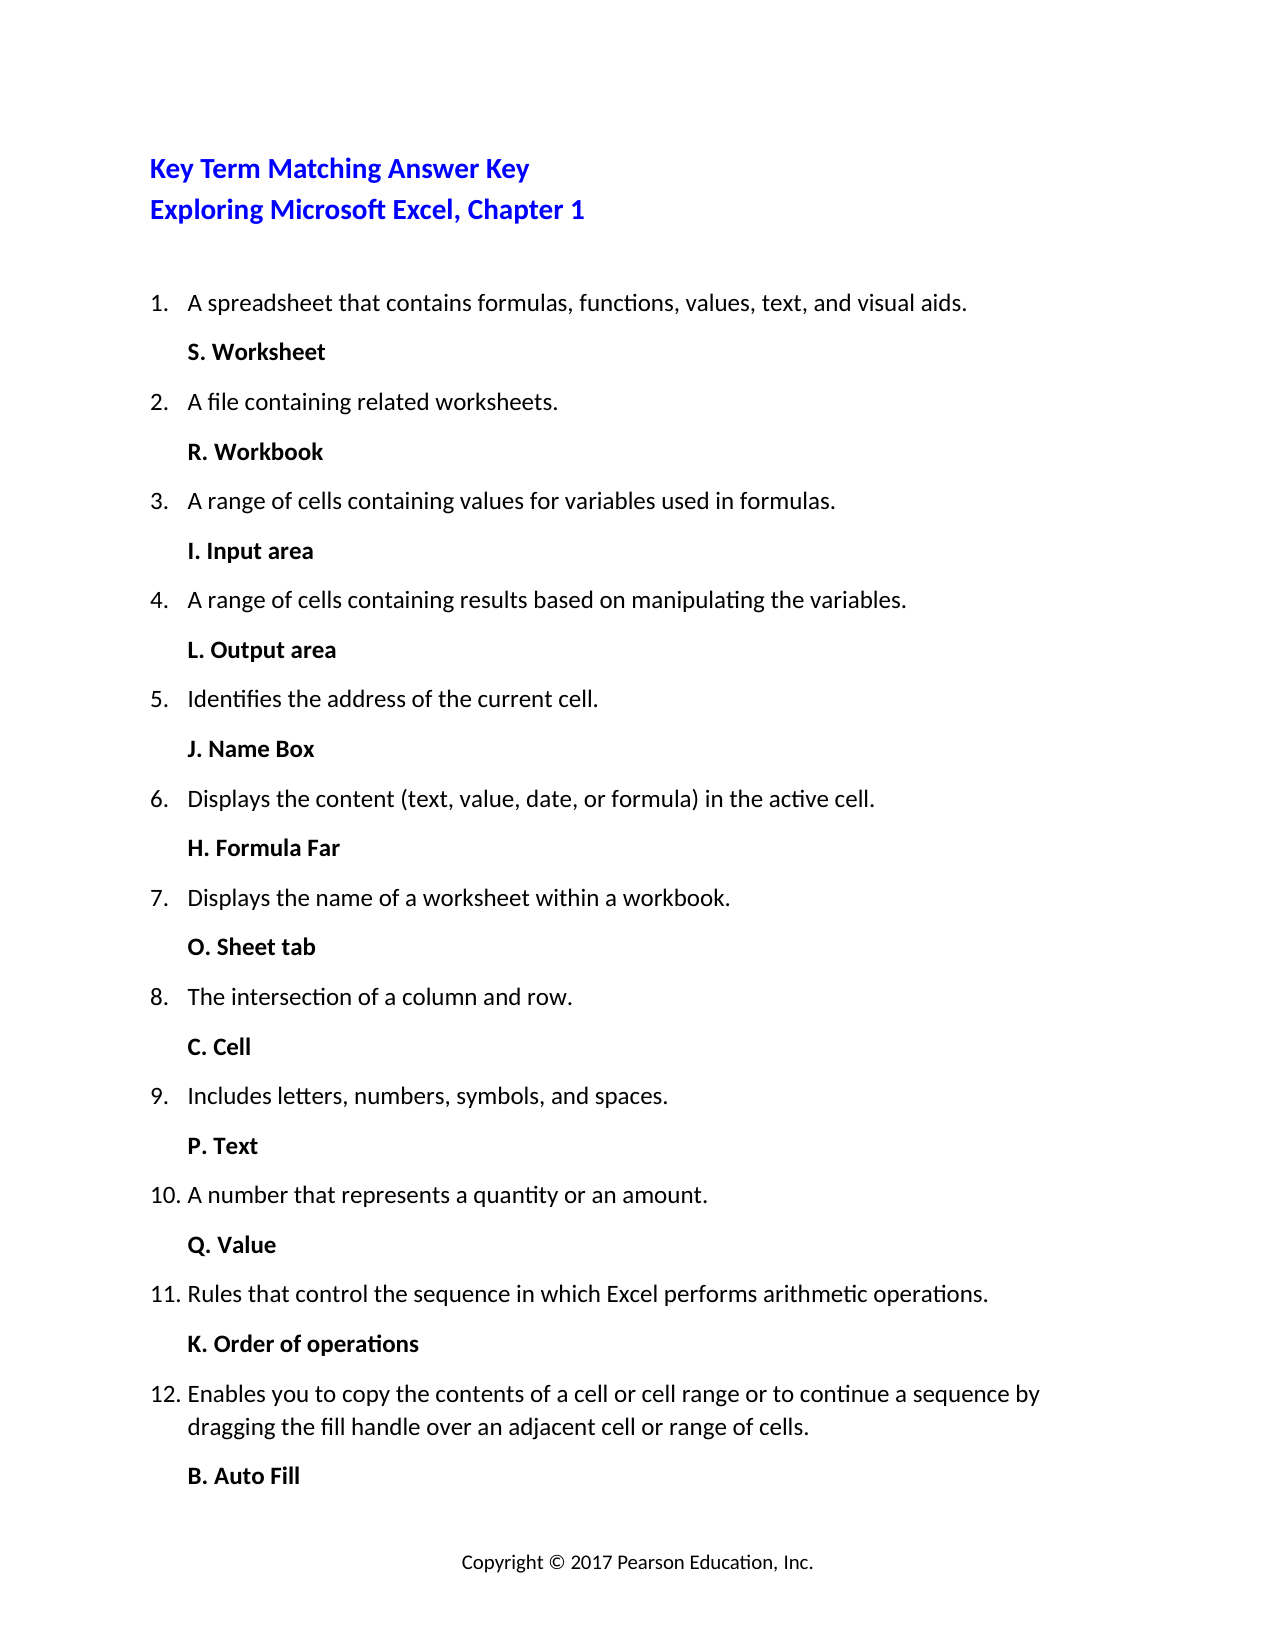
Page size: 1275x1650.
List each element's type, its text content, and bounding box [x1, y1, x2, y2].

text 5. Identifies the address of the current cell. [150, 684, 1125, 714]
text L. Output area [150, 634, 1125, 664]
text 6. Displays the content (text, value, date, or formula) in the active cell. [150, 783, 1125, 813]
text I. Input area [150, 535, 1125, 565]
text 12. Enables you to copy the contents of a cell or cell range or to continue a sequence by dragging the fill handle over an adjacent cell or range of cells. [150, 1378, 1125, 1441]
text Exploring Microsoft Excel, Chapter 1 [150, 191, 1125, 227]
text 4. A range of cells containing results based on manipulating the variables. [150, 584, 1125, 615]
text P. Text [150, 1130, 1125, 1160]
text 1. A spreadsheet that contains formulas, functions, values, text, and visual aids. [150, 287, 1125, 317]
text 11. Rules that control the sequence in which Excel performs arithmetic operations. [150, 1279, 1125, 1309]
text S. Worksheet [150, 337, 1125, 367]
text O. Sheet tab [150, 932, 1125, 962]
text 2. A file containing related worksheets. [150, 386, 1125, 417]
text C. Cell [150, 1031, 1125, 1061]
text 8. The intersection of a column and row. [150, 981, 1125, 1012]
text J. Name Box [150, 733, 1125, 764]
text 7. Displays the name of a worksheet within a workbook. [150, 882, 1125, 912]
text 10. A number that represents a quantity or an amount. [150, 1179, 1125, 1210]
text B. Auto Fill [150, 1460, 1125, 1491]
text 3. A range of cells containing values for variables used in formulas. [150, 485, 1125, 516]
text Q. Value [150, 1229, 1125, 1259]
text R. Workbook [150, 436, 1125, 466]
text Key Term Matching Answer Key [150, 150, 1125, 186]
text H. Formula Far [150, 832, 1125, 863]
text K. Order of operations [150, 1328, 1125, 1359]
text 9. Includes letters, numbers, symbols, and spaces. [150, 1080, 1125, 1111]
